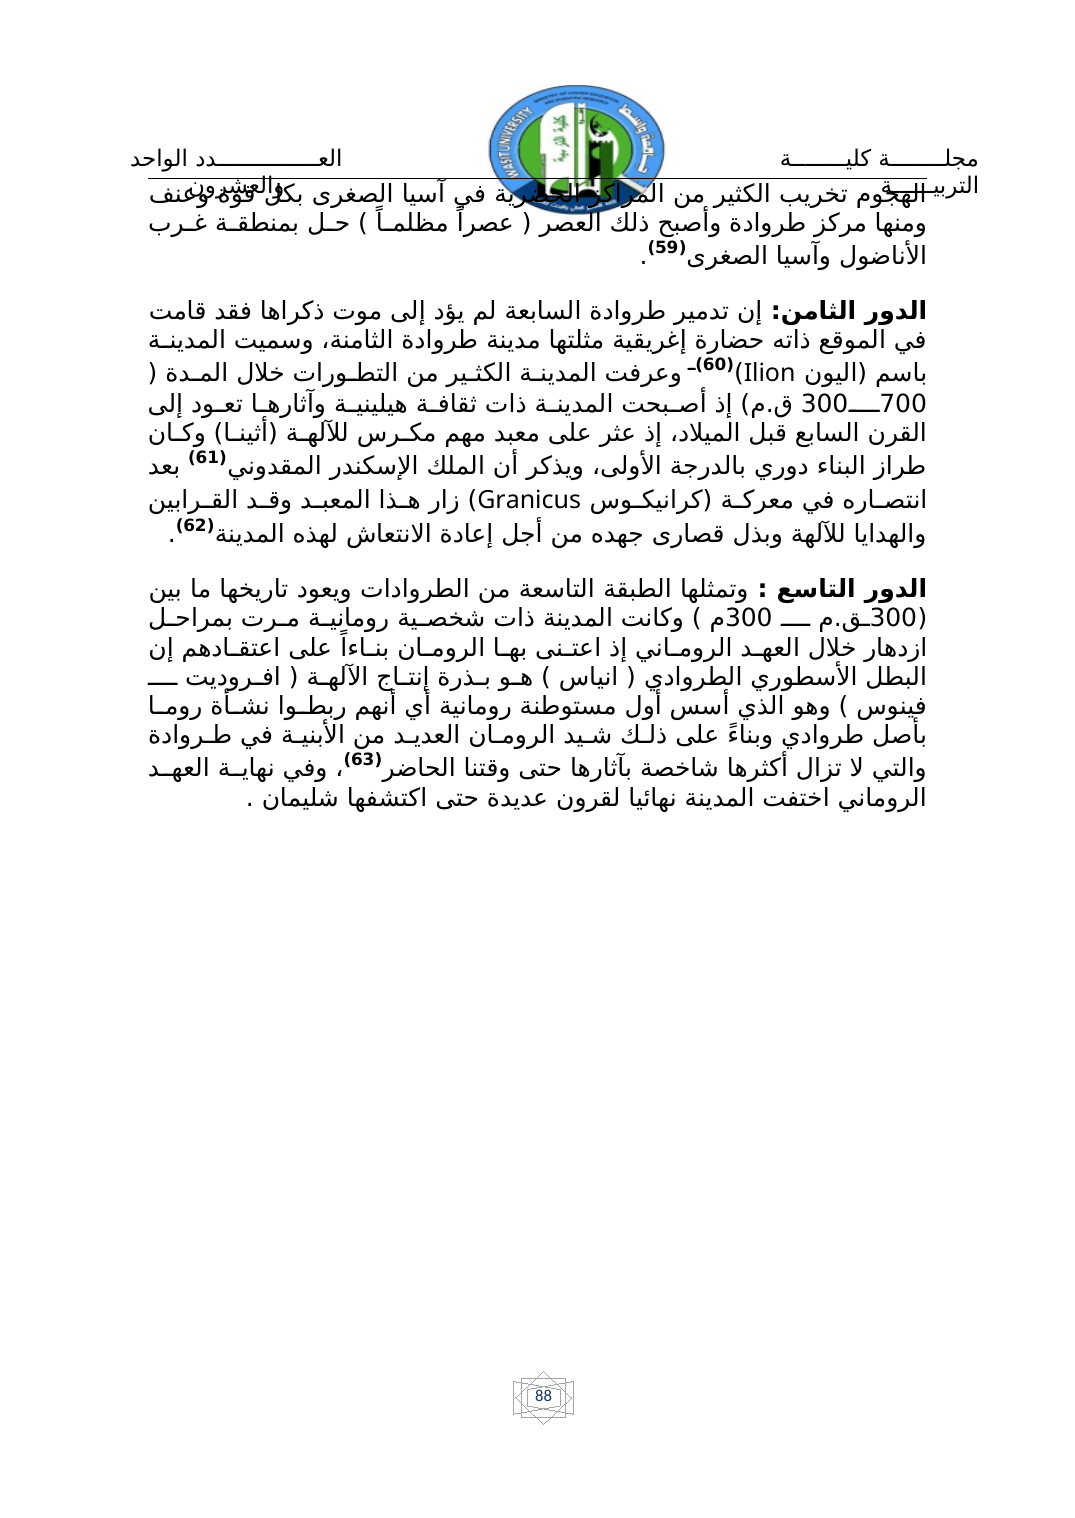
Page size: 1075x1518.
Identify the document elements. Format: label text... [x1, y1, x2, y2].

picture [486, 85, 668, 178]
text الدور الثامن: إن تدمير طروادة السابعة لم يؤد إلى موت ذكراها فقد قامت في الموقع ذاته حضارة إغريقية مثلتها مدينة طروادة الثامنة، وسميت المدينة باسم (اليون Ilion)(60) وعرفت المدينة الكثير من التطورات خلال المدة (700ـــ300 ق.م) إذ أصبحت المدينة ذات ثقافة هيلينية وآثارها تعود إلى القرن السابع قبل الميلاد، إذ عثر على معبد مهم مكرس للآلهة (أثينا) وكان طراز البناء دوري بالدرجة الأولى، ويذكر أن الملك الإسكندر المقدوني(61) بعد انتصاره في معركة (كرانيكوس Granicus) زار هذا المعبد وقد القرابين والهدايا للآلهة وبذل قصارى جهده من أجل إعادة الانتعاش لهذه المدينة(62). [148, 296, 927, 549]
text الدور التاسع : وتمثلها الطبقة التاسعة من الطروادات ويعود تاريخها ما بين (300ـق.م ــــ 300م ) وكانت المدينة ذات شخصية رومانية مرت بمراحل ازدهار خلال العهد الروماني إذ اعتنى بها الرومان بناءاً على اعتقادهم إن البطل الأسطوري الطروادي ( انياس ) هو بذرة إنتاج الآلهة ( افروديت ــــ فينوس ) وهو الذي أسس أول مستوطنة رومانية أي أنهم ربطوا نشأة روما بأصل طروادي وبناءً على ذلك شيد الرومان العديد من الأبنية في طروادة والتي لا تزال أكثرها شاخصة بآثارها حتى وقتنا الحاضر(63)، وفي نهاية العهد الروماني اختفت المدينة نهائيا لقرون عديدة حتى اكتشفها شليمان . [148, 574, 927, 813]
